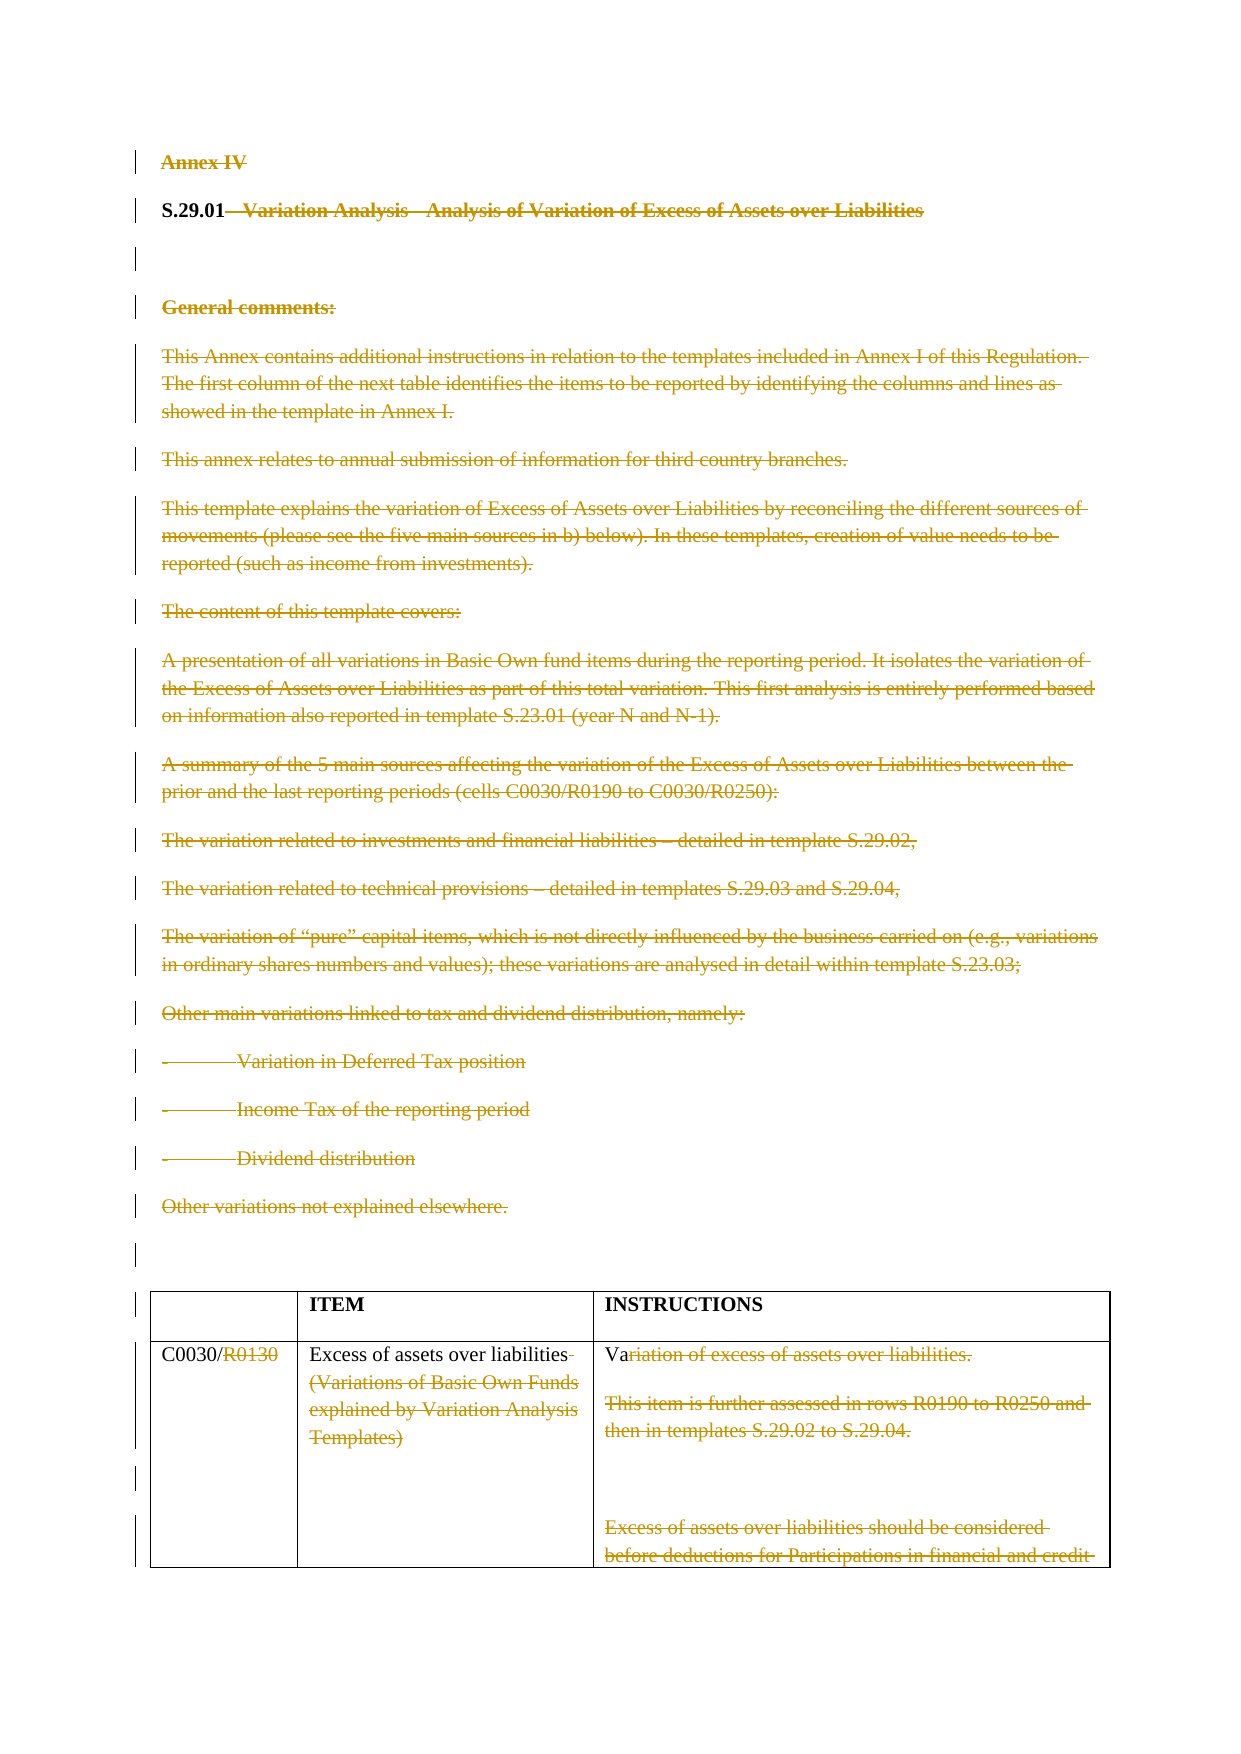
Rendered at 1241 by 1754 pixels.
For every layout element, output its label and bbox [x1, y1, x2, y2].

table_cell [594, 1292, 1109, 1341]
table_cell [151, 1292, 297, 1341]
table_header [150, 199, 1110, 1291]
table_cell [151, 1342, 297, 1567]
table_cell [298, 1342, 593, 1567]
table_cell [298, 1292, 593, 1341]
table_cell [594, 1342, 1109, 1567]
